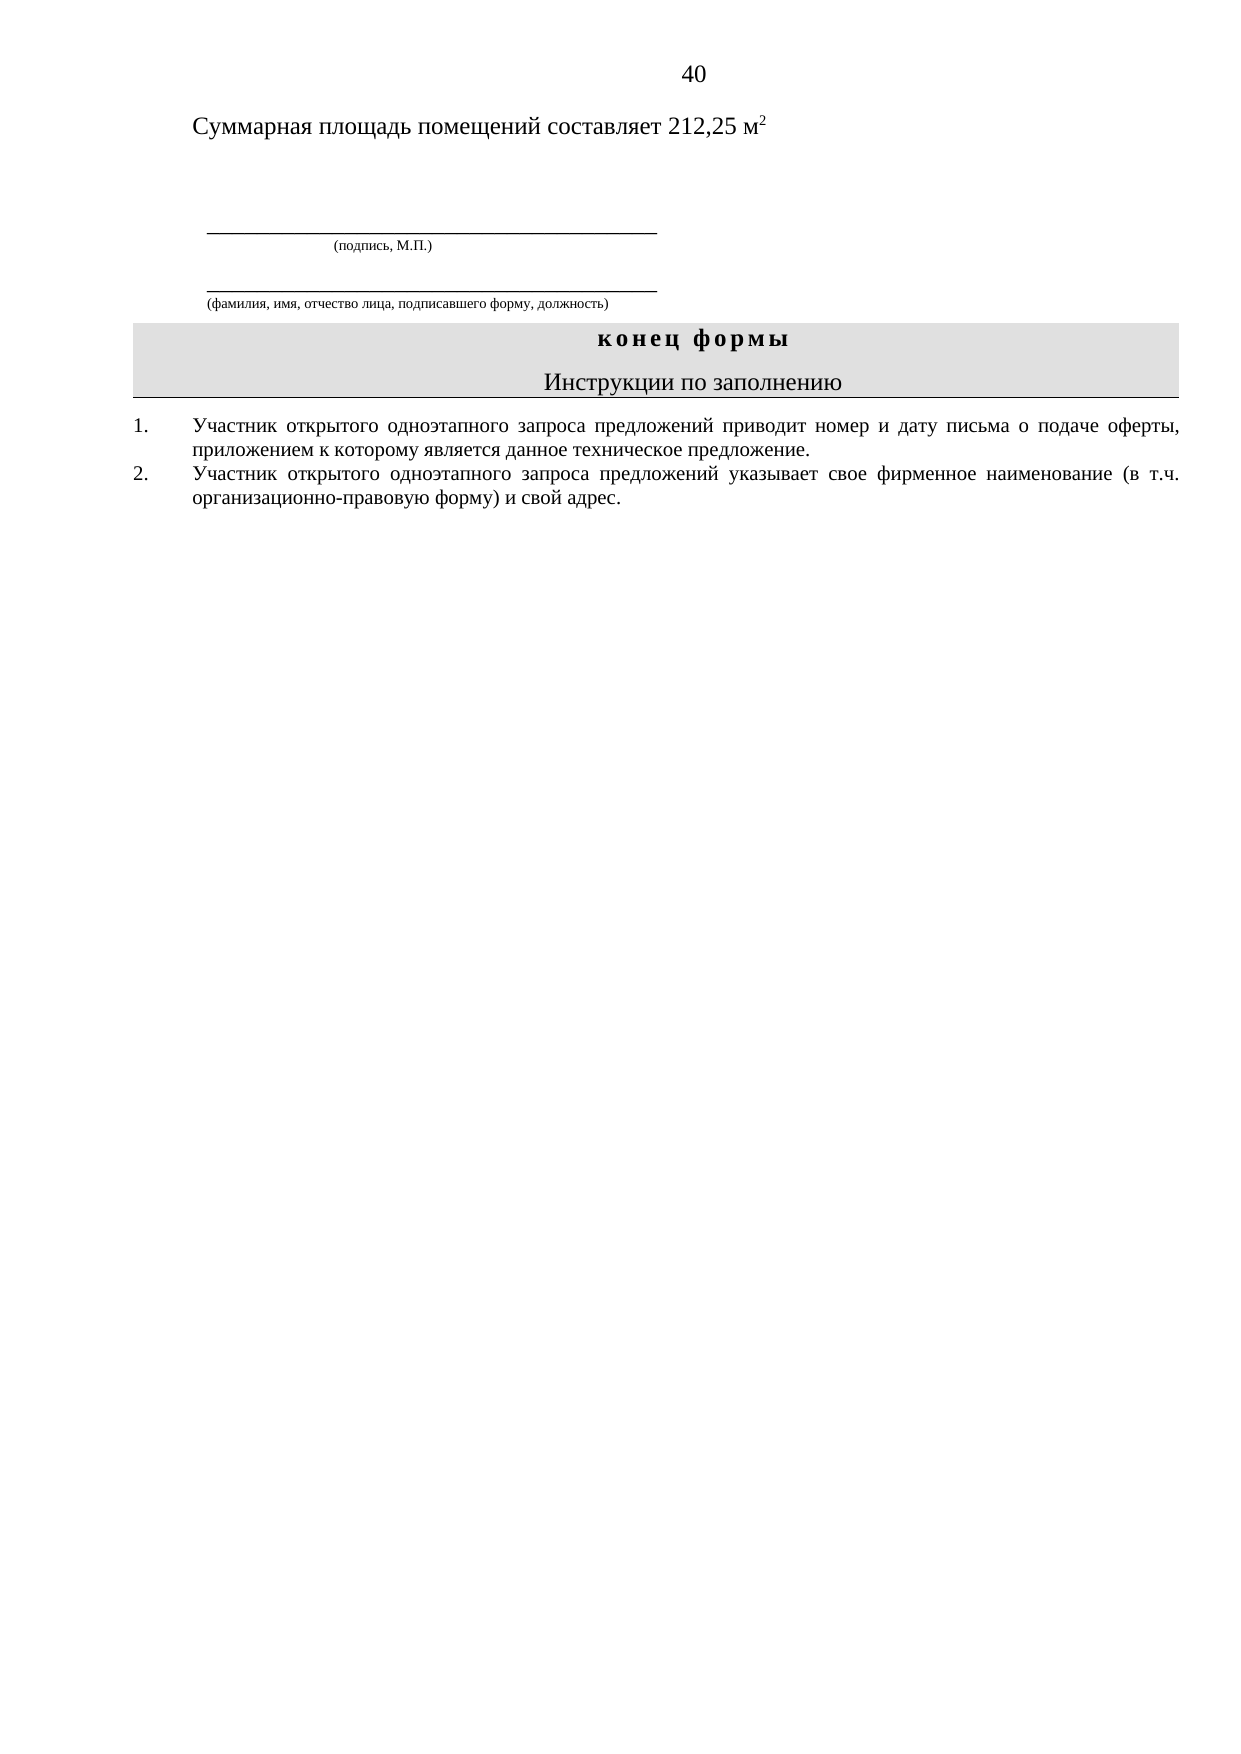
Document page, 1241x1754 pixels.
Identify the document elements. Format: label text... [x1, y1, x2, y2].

text конец формы [133, 323, 1179, 352]
text ____________________________________ [133, 208, 1181, 237]
text ____________________________________ [133, 266, 1181, 295]
text (подпись, М.П.) [133, 237, 797, 266]
text Инструкции по заполнению [133, 367, 1179, 397]
text (фамилия, имя, отчество лица, подписавшего форму, должность) [133, 295, 797, 323]
text Суммарная площадь помещений составляет 212,25 м2 [133, 111, 1181, 140]
list Участник открытого одноэтапного запроса предложений указывает свое фирменное наименование (в т.ч. организационно-правовую форму) и свой адрес. [133, 461, 1181, 509]
list Участник открытого одноэтапного запроса предложений приводит номер и дату письма о подаче оферты, приложением к которому является данное техническое предложение. [133, 413, 1181, 461]
